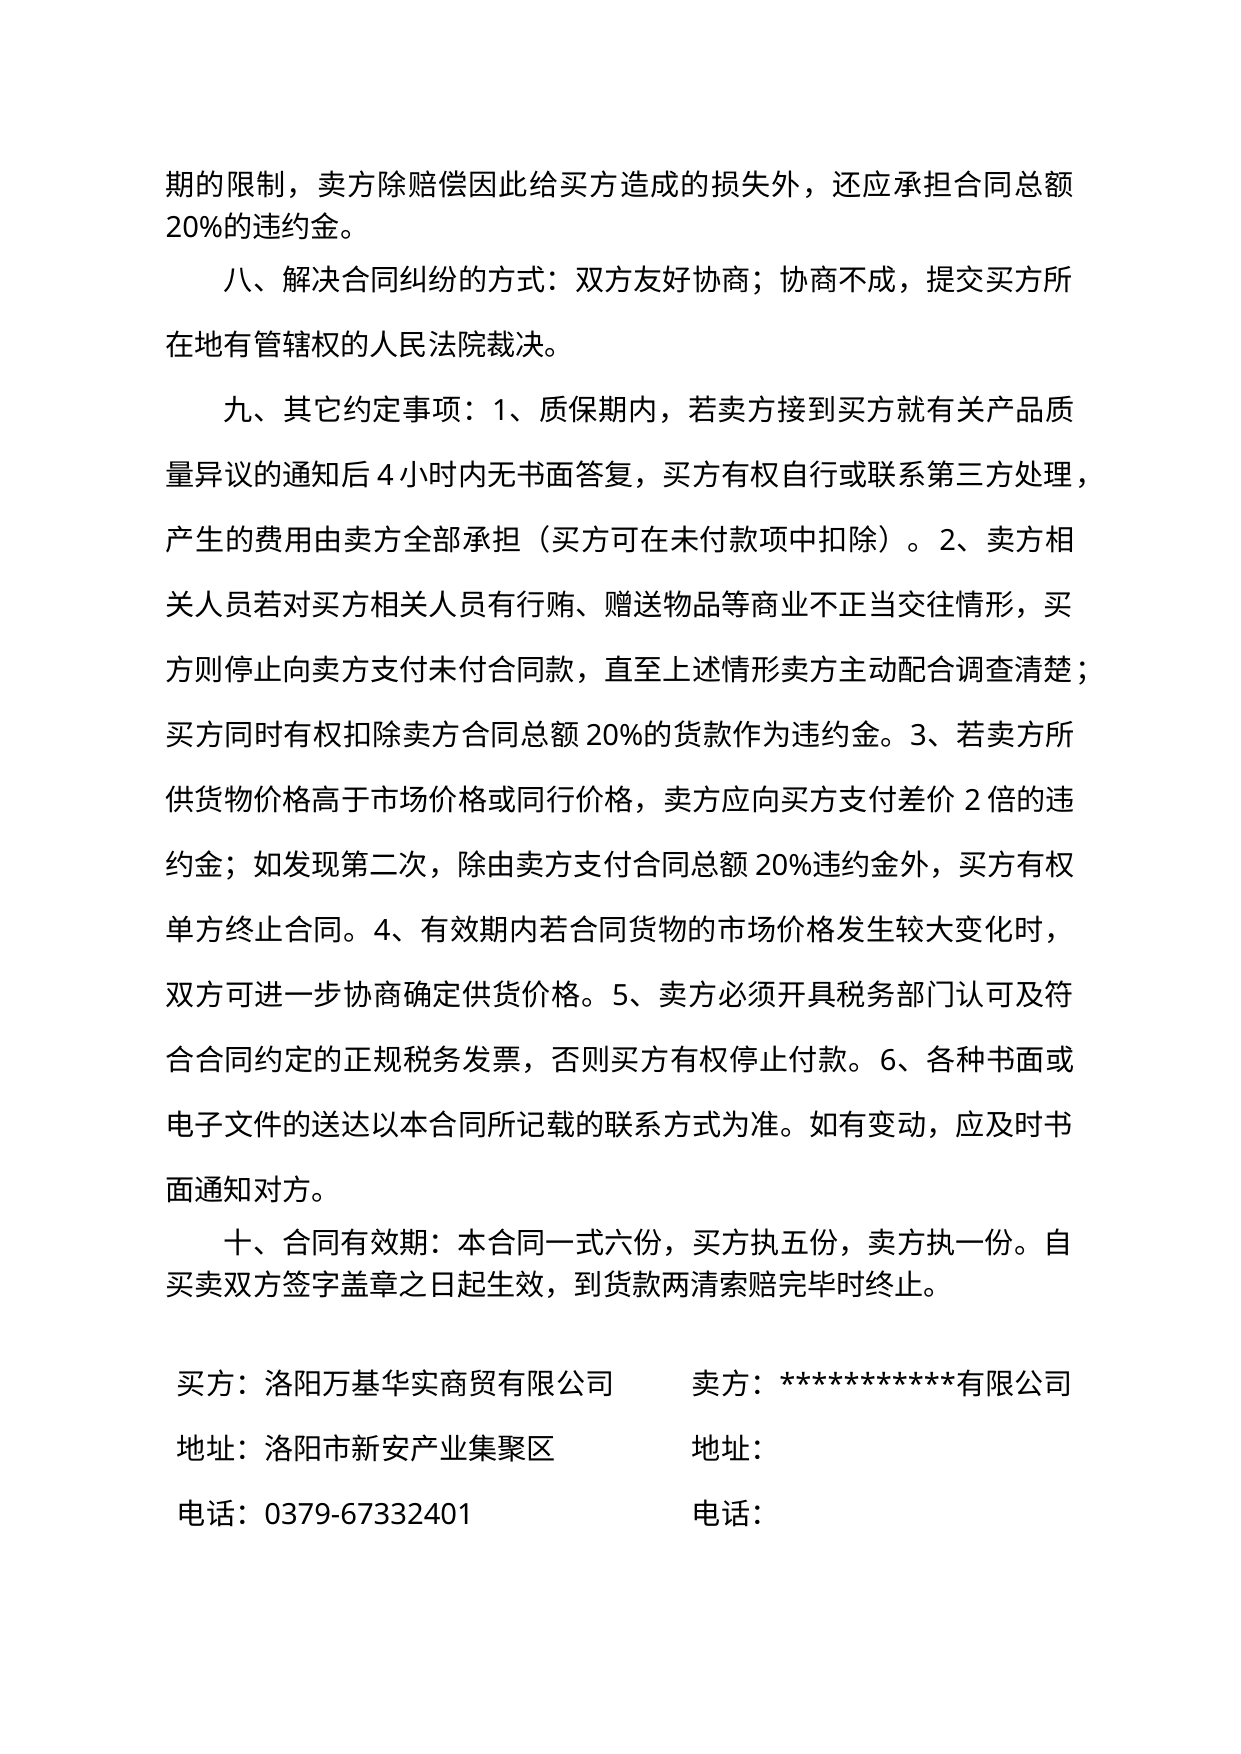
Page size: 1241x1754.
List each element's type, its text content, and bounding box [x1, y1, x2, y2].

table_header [165, 1350, 680, 1592]
text 九、其它约定事项：1、质保期内，若卖方接到买方就有关产品质量异议的通知后4小时内无书面答复，买方有权自行或联系第三方处理，产生的费用由卖方全部承担（买方可在未付款项中扣除）。2、卖方相关人员若对买方相关人员有行贿、赠送物品等商业不正当交往情形，买方则停止向卖方支付未付合同款，直至上述情形卖方主动配合调查清楚；买方同时有权扣除卖方合同总额20%的货款作为违约金。3、若卖方所供货物价格高于市场价格或同行价格，卖方应向买方支付差价2倍的违约金；如发现第二次，除由卖方支付合同总额20%违约金外，买方有权单方终止合同。4、有效期内若合同货物的市场价格发生较大变化时，双方可进一步协商确定供货价格。5、卖方必须开具税务部门认可及符合合同约定的正规税务发票，否则买方有权停止付款。6、各种书面或电子文件的送达以本合同所记载的联系方式为准。如有变动，应及时书面通知对方。 [165, 375, 1075, 1220]
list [165, 162, 1075, 245]
text 十、合同有效期：本合同一式六份，买方执五份，卖方执一份。自买卖双方签字盖章之日起生效，到货款两清索赔完毕时终止。 [165, 1220, 1075, 1304]
text 八、解决合同纠纷的方式：双方友好协商；协商不成，提交买方所在地有管辖权的人民法院裁决。 [165, 245, 1075, 375]
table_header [680, 1350, 1132, 1592]
